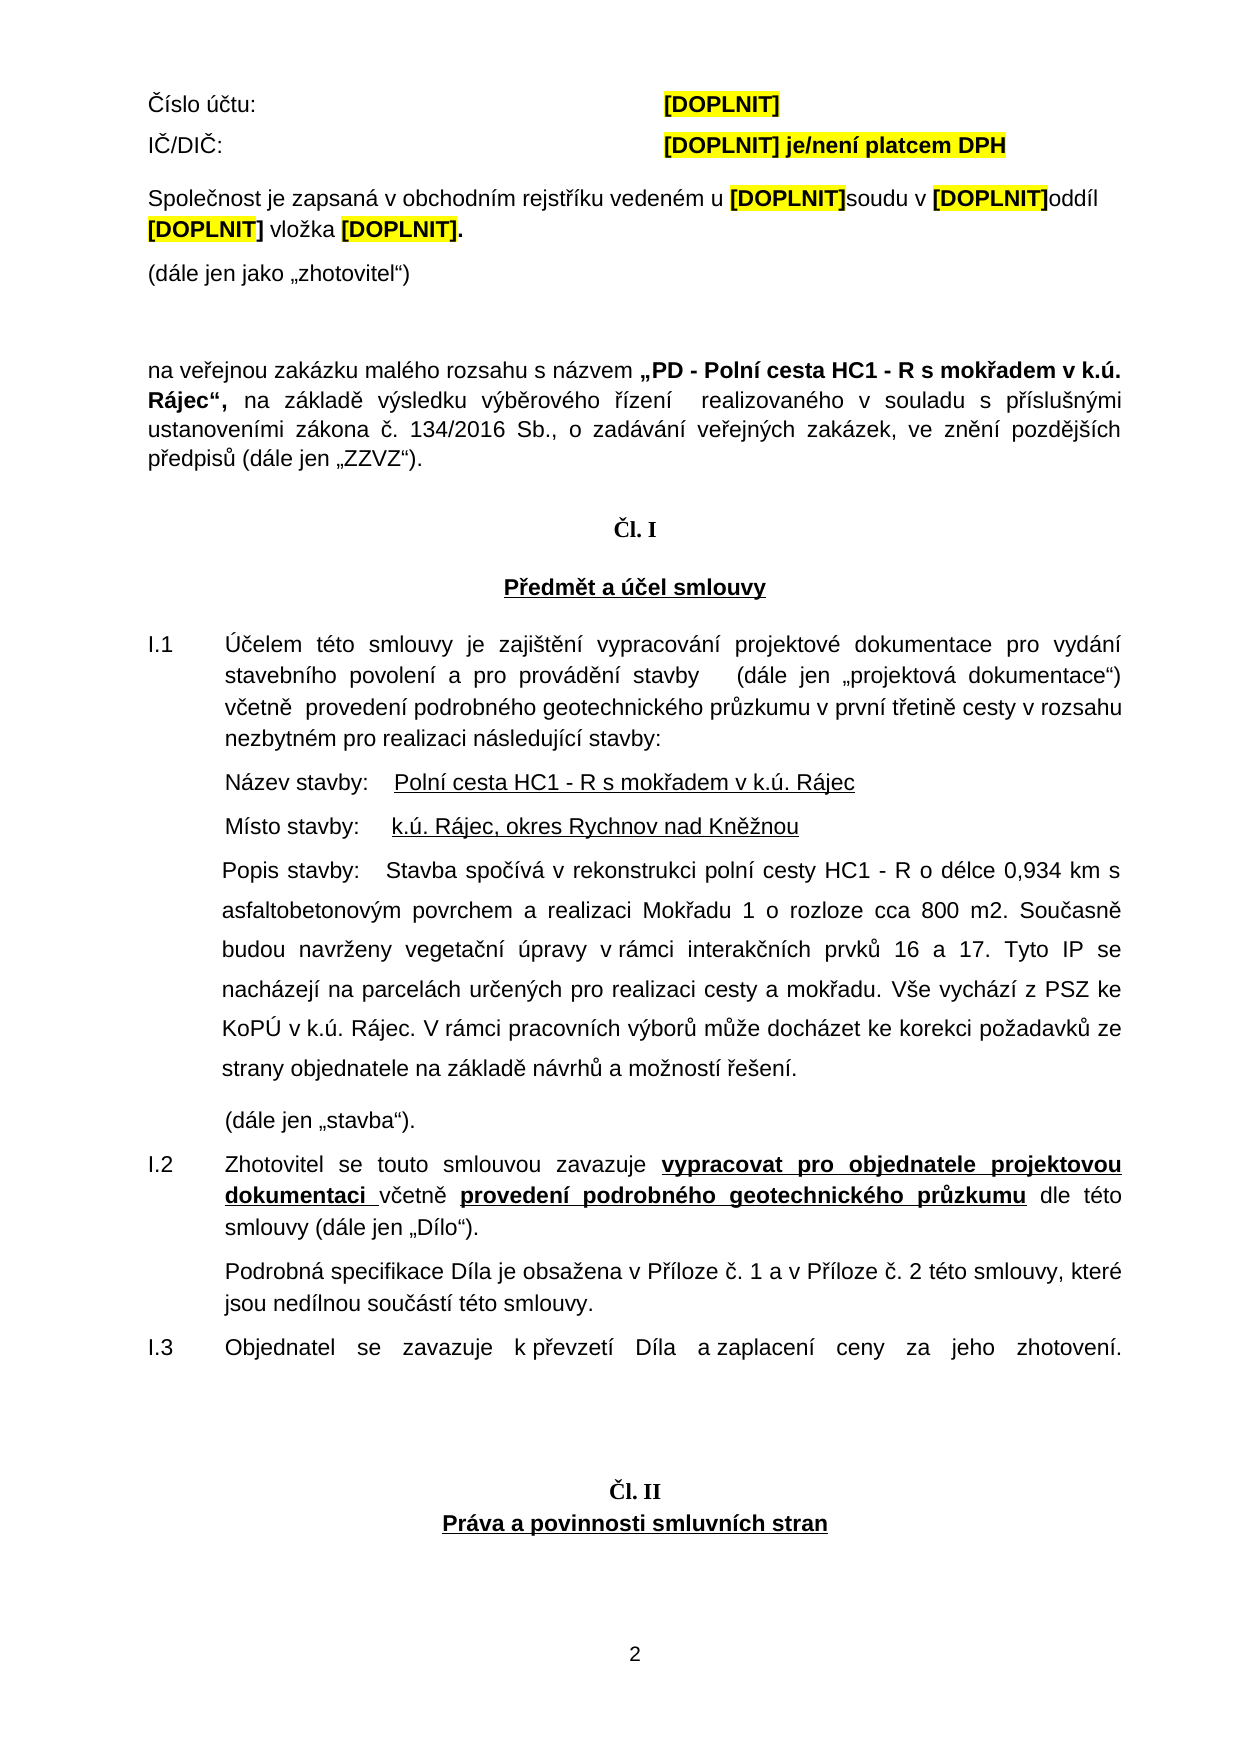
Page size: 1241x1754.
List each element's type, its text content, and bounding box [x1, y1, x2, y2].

list Objednatel se zavazuje k převzetí Díla a zaplacení ceny za jeho zhotovení. [148, 1334, 1122, 1423]
text IČ/DIČ: [DOPLNIT] je/není platcem DPH [148, 130, 1122, 159]
list (dále jen „stavba“). [224, 1107, 1122, 1133]
text Popis stavby: Stavba spočívá v rekonstrukci polní cesty HC1 - R o délce 0,934 km s asfaltobetonovým povrchem a realizaci Mokřadu 1 o rozloze cca 800 m2. Současně budou navrženy vegetační úpravy v rámci interakčních prvků 16 a 17. Tyto IP se nacházejí na parcelách určených pro realizaci cesty a mokřadu. Vše vychází z PSZ ke KoPÚ v k.ú. Rájec. V rámci pracovních výborů může docházet ke korekci požadavků ze strany objednatele na základě návrhů a možností řešení. [222, 857, 1122, 1081]
text na veřejnou zakázku malého rozsahu s názvem „PD - Polní cesta HC1 - R s mokřadem v k.ú. Rájec“, na základě výsledku výběrového řízení realizovaného v souladu s příslušnými ustanoveními zákona č. 134/2016 Sb., o zadávání veřejných zakázek, ve znění pozdějších předpisů (dále jen „ZZVZ“). [148, 356, 1122, 472]
text Číslo účtu: [DOPLNIT] [148, 89, 1122, 118]
text Čl. I [148, 485, 1122, 543]
list Místo stavby: k.ú. Rájec, okres Rychnov nad Kněžnou [224, 813, 1122, 840]
list Podrobná specifikace Díla je obsažena v Příloze č. 1 a v Příloze č. 2 této smlouvy, které jsou nedílnou součástí této smlouvy. [224, 1258, 1122, 1316]
list Účelem této smlouvy je zajištění vypracování projektové dokumentace pro vydání stavebního povolení a pro provádění stavby (dále jen „projektová dokumentace“) včetně provedení podrobného geotechnického průzkumu v první třetině cesty v rozsahu nezbytném pro realizaci následující stavby: [148, 631, 1122, 752]
text Společnost je zapsaná v obchodním rejstříku vedeném u [DOPLNIT]soudu v [DOPLNIT]oddíl [DOPLNIT] vložka [DOPLNIT]. [148, 184, 1152, 242]
list Název stavby: Polní cesta HC1 - R s mokřadem v k.ú. Rájec [224, 769, 1122, 796]
text (dále jen jako „zhotovitel“) [110, 260, 1122, 286]
text Práva a povinnosti smluvních stran [148, 1478, 1122, 1536]
list Zhotovitel se touto smlouvou zavazuje vypracovat pro objednatele projektovou dokumentaci včetně provedení podrobného geotechnického průzkumu dle této smlouvy (dále jen „Dílo“). [148, 1151, 1122, 1240]
text Předmět a účel smlouvy [148, 572, 1122, 601]
